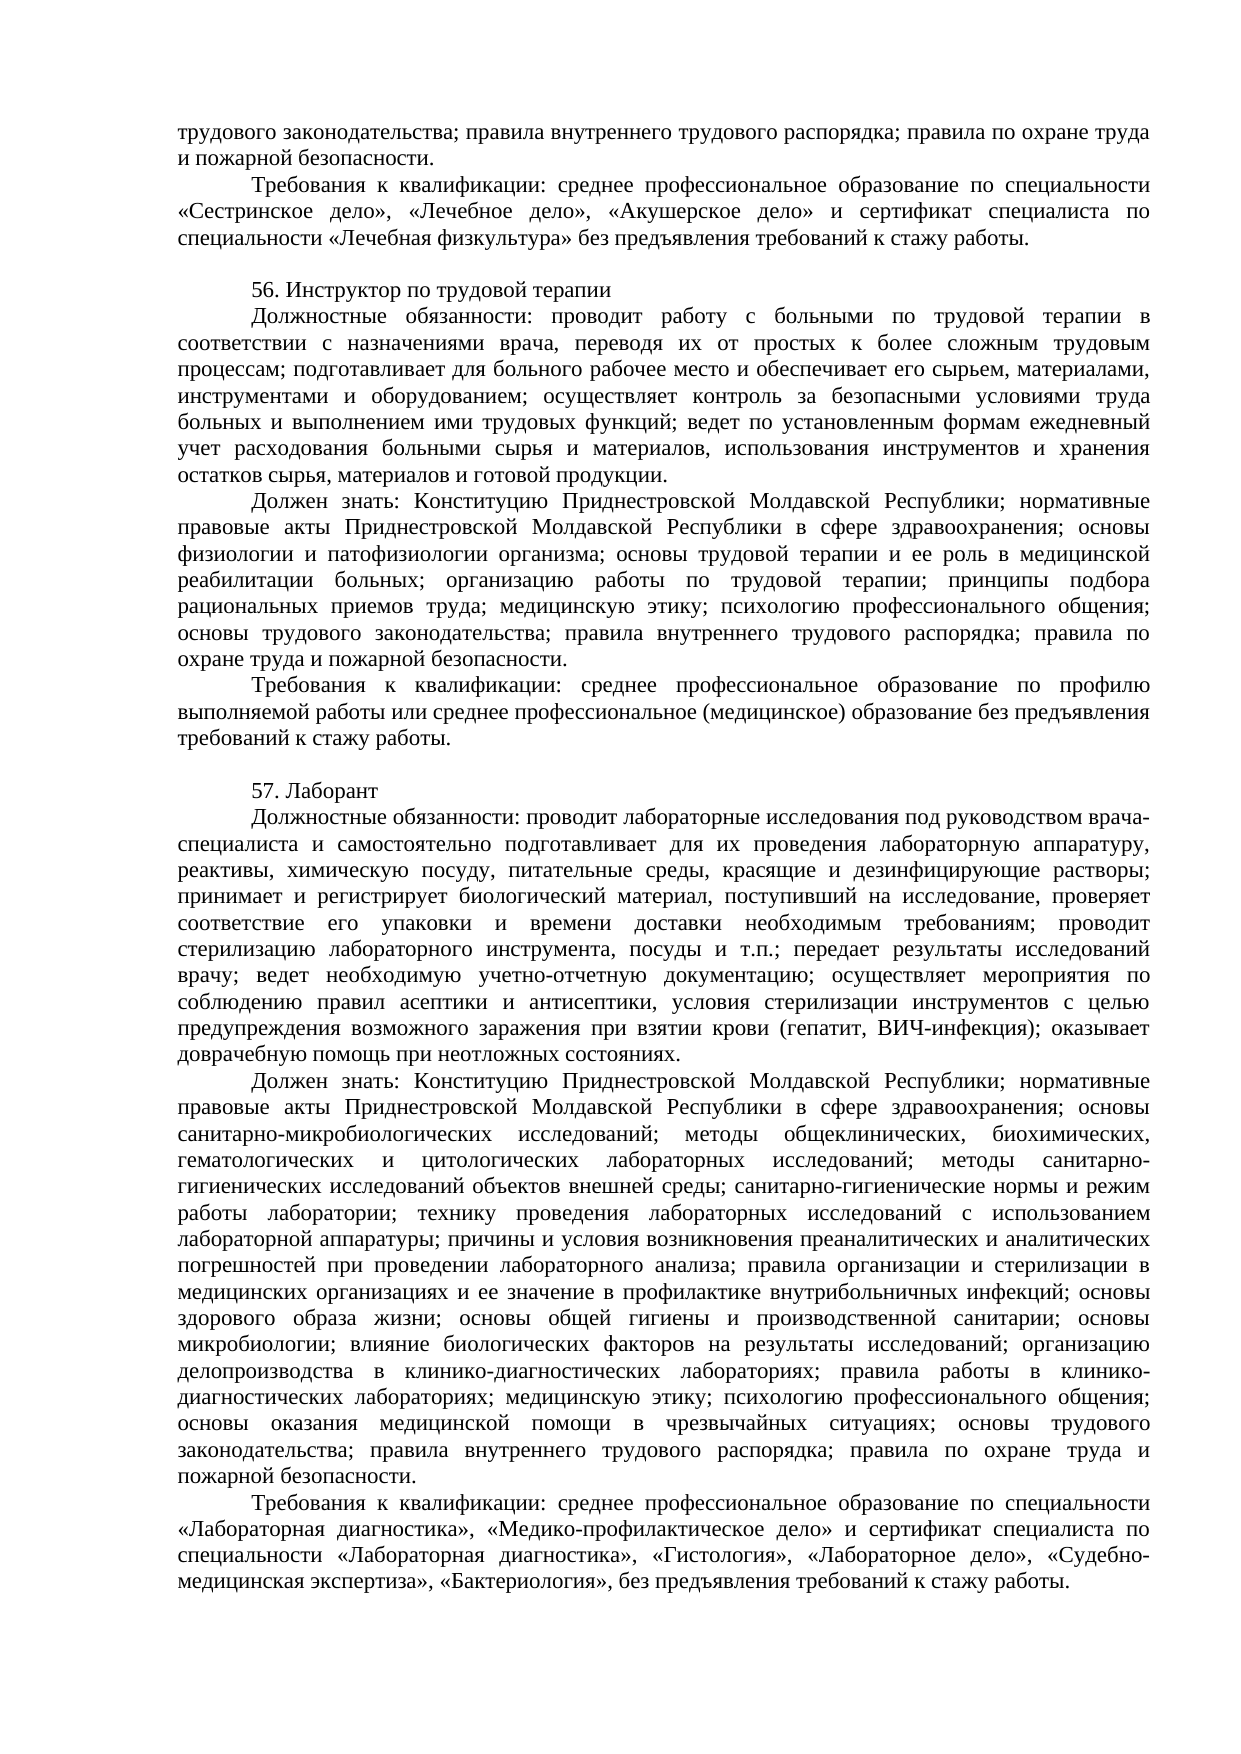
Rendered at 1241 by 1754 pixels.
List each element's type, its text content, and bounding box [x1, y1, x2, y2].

text Должностные обязанности: проводит работу с больными по трудовой терапии в соответствии с назначениями врача, переводя их от простых к более сложным трудовым процессам; подготавливает для больного рабочее место и обеспечивает его сырьем, материалами, инструментами и оборудованием; осуществляет контроль за безопасными условиями труда больных и выполнением ими трудовых функций; ведет по установленным формам ежедневный учет расходования больными сырья и материалов, использования инструментов и хранения остатков сырья, материалов и готовой продукции. [177, 303, 1152, 487]
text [177, 118, 1152, 171]
text Должен знать: Конституцию Приднестровской Молдавской Республики; нормативные правовые акты Приднестровской Молдавской Республики в сфере здравоохранения; основы санитарно-микробиологических исследований; методы общеклинических, биохимических, гематологических и цитологических лабораторных исследований; методы санитарно-гигиенических исследований объектов внешней среды; санитарно-гигиенические нормы и режим работы лаборатории; технику проведения лабораторных исследований с использованием лабораторной аппаратуры; причины и условия возникновения преаналитических и аналитических погрешностей при проведении лабораторного анализа; правила организации и стерилизации в медицинских организациях и ее значение в профилактике внутрибольничных инфекций; основы здорового образа жизни; основы общей гигиены и производственной санитарии; основы микробиологии; влияние биологических факторов на результаты исследований; организацию делопроизводства в клинико-диагностических лабораториях; правила работы в клинико-диагностических лабораториях; медицинскую этику; психологию профессионального общения; основы оказания медицинской помощи в чрезвычайных ситуациях; основы трудового законодательства; правила внутреннего трудового распорядка; правила по охране труда и пожарной безопасности. [177, 1067, 1152, 1488]
text Требования к квалификации: среднее профессиональное образование по специальности «Сестринское дело», «Лечебное дело», «Акушерское дело» и сертификат специалиста по специальности «Лечебная физкультура» без предъявления требований к стажу работы. [177, 171, 1152, 250]
text 56. Инструктор по трудовой терапии [177, 276, 1152, 303]
text Должностные обязанности: проводит лабораторные исследования под руководством врача-специалиста и самостоятельно подготавливает для их проведения лабораторную аппаратуру, реактивы, химическую посуду, питательные среды, красящие и дезинфицирующие растворы; принимает и регистрирует биологический материал, поступивший на исследование, проверяет соответствие его упаковки и времени доставки необходимым требованиям; проводит стерилизацию лабораторного инструмента, посуды и т.п.; передает результаты исследований врачу; ведет необходимую учетно-отчетную документацию; осуществляет мероприятия по соблюдению правил асептики и антисептики, условия стерилизации инструментов с целью предупреждения возможного заражения при взятии крови (гепатит, ВИЧ-инфекция); оказывает доврачебную помощь при неотложных состояниях. [177, 803, 1152, 1067]
text Должен знать: Конституцию Приднестровской Молдавской Республики; нормативные правовые акты Приднестровской Молдавской Республики в сфере здравоохранения; основы физиологии и патофизиологии организма; основы трудовой терапии и ее роль в медицинской реабилитации больных; организацию работы по трудовой терапии; принципы подбора рациональных приемов труда; медицинскую этику; психологию профессионального общения; основы трудового законодательства; правила внутреннего трудового распорядка; правила по охране труда и пожарной безопасности. [177, 487, 1152, 672]
text Требования к квалификации: среднее профессиональное образование по специальности «Лабораторная диагностика», «Медико-профилактическое дело» и сертификат специалиста по специальности «Лабораторная диагностика», «Гистология», «Лабораторное дело», «Судебно-медицинская экспертиза», «Бактериология», без предъявления требований к стажу работы. [177, 1488, 1152, 1594]
text Требования к квалификации: среднее профессиональное образование по профилю выполняемой работы или среднее профессиональное (медицинское) образование без предъявления требований к стажу работы. [177, 672, 1152, 751]
text 57. Лаборант [177, 777, 1152, 803]
